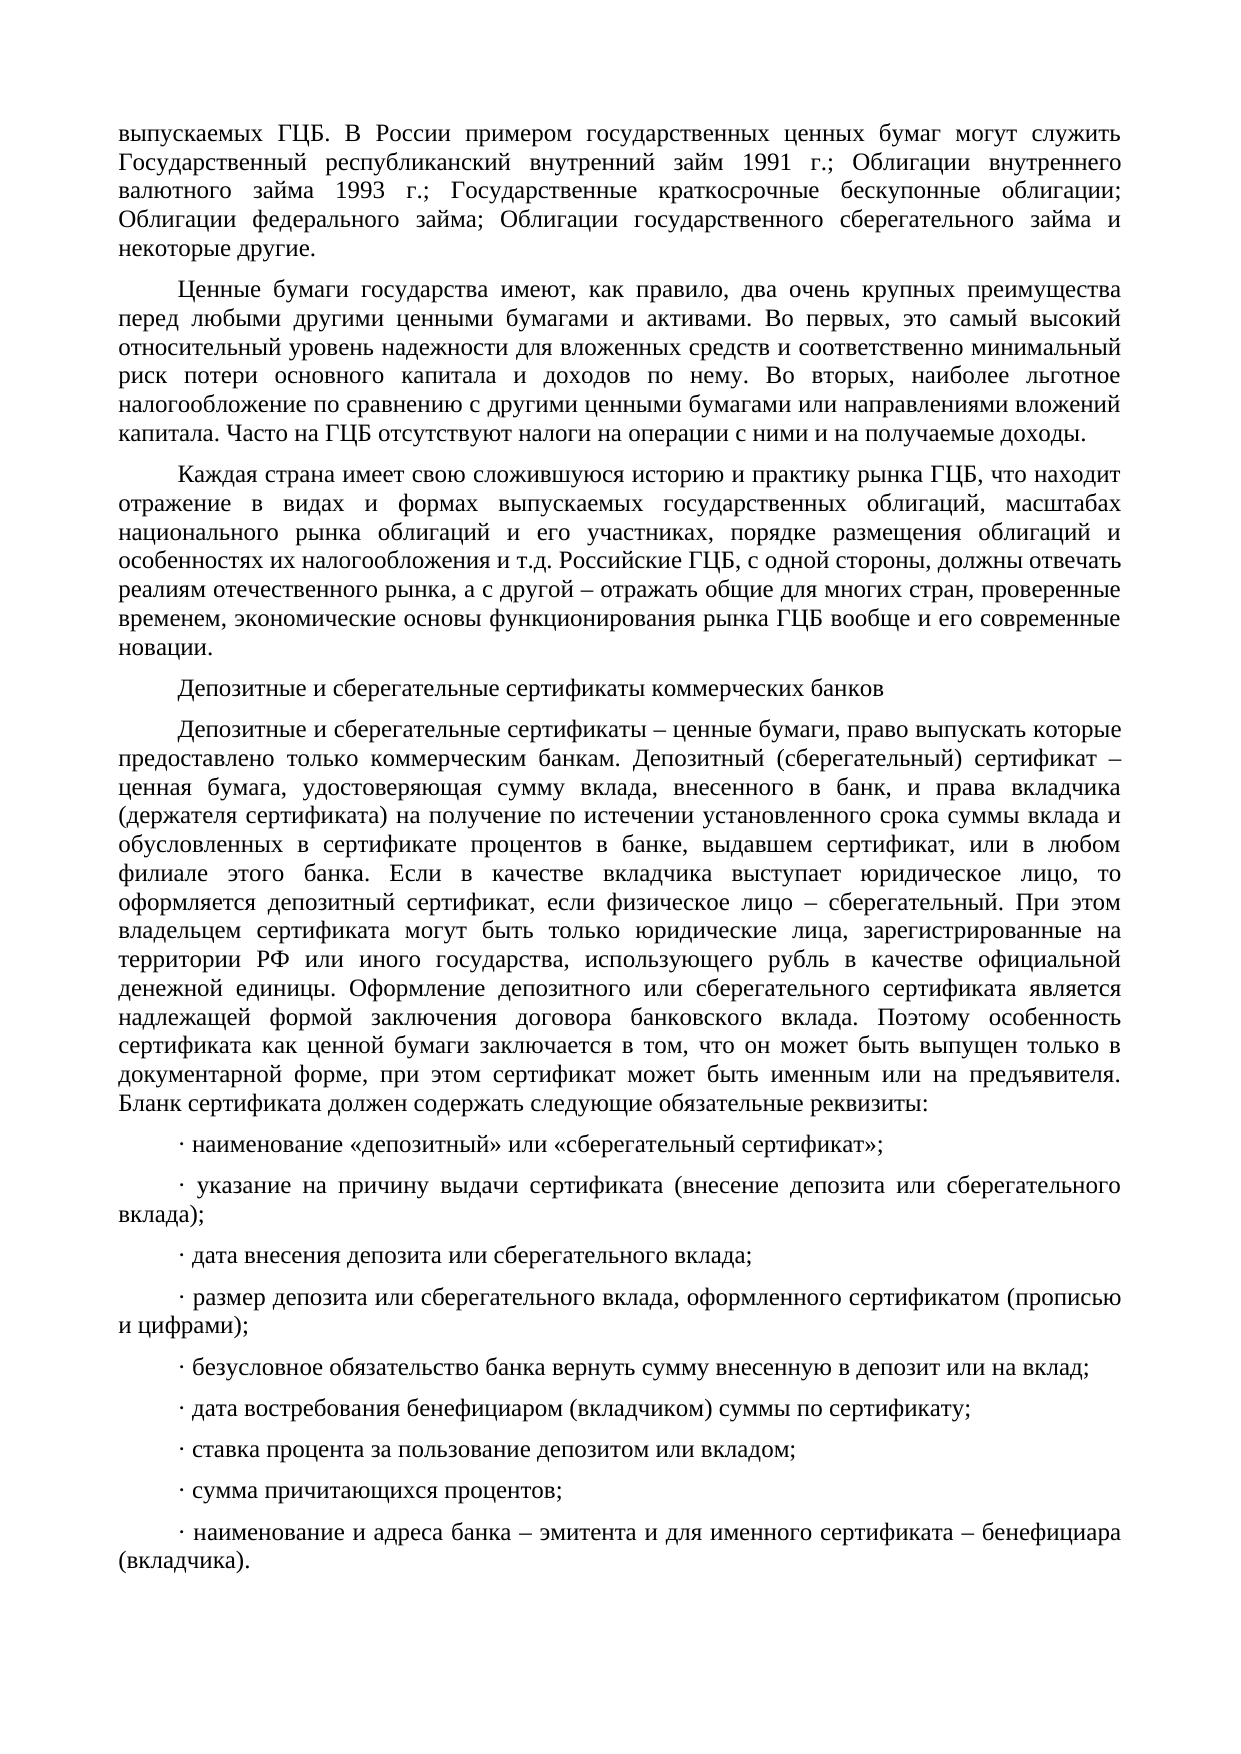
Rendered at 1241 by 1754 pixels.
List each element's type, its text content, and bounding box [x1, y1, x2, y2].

text · наименование «депозитный» или «сберегательный сертификат»; [118, 1129, 1122, 1158]
text Ценные бумаги государства имеют, как правило, два очень крупных преимущества перед любыми другими ценными бумагами и активами. Во первых, это самый высокий относительный уровень надежности для вложенных средств и соответственно минимальный риск потери основного капитала и доходов по нему. Во вторых, наиболее льготное налогообложение по сравнению с другими ценными бумагами или направлениями вложений капитала. Часто на ГЦБ отсутствуют налоги на операции с ними и на получаемые доходы. [118, 274, 1122, 447]
text · ставка процента за пользование депозитом или вкладом; [118, 1434, 1122, 1463]
text · дата внесения депозита или сберегательного вклада; [118, 1241, 1122, 1269]
text Депозитные и сберегательные сертификаты – ценные бумаги, право выпускать которые предоставлено только коммерческим банкам. Депозитный (сберегательный) сертификат – ценная бумага, удостоверяющая сумму вклада, внесенного в банк, и права вкладчика (держателя сертификата) на получение по истечении установленного срока суммы вклада и обусловленных в сертификате процентов в банке, выдавшем сертификат, или в любом филиале этого банка. Если в качестве вкладчика выступает юридическое лицо, то оформляется депозитный сертификат, если физическое лицо – сберегательный. При этом владельцем сертификата могут быть только юридические лица, зарегистрированные на территории РФ или иного государства, использующего рубль в качестве официальной денежной единицы. Оформление депозитного или сберегательного сертификата является надлежащей формой заключения договора банковского вклада. Поэтому особенность сертификата как ценной бумаги заключается в том, что он может быть выпущен только в документарной форме, при этом сертификат может быть именным или на предъявителя. Бланк сертификата должен содержать следующие обязательные реквизиты: [118, 714, 1122, 1117]
text Депозитные и сберегательные сертификаты коммерческих банков [118, 673, 1122, 702]
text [118, 118, 1122, 262]
text · сумма причитающихся процентов; [118, 1476, 1122, 1504]
text Каждая страна имеет свою сложившуюся историю и практику рынка ГЦБ, что находит отражение в видах и формах выпускаемых государственных облигаций, масштабах национального рынка облигаций и его участниках, порядке размещения облигаций и особенностях их налогообложения и т.д. Российские ГЦБ, с одной стороны, должны отвечать реалиям отечественного рынка, а с другой – отражать общие для многих стран, проверенные временем, экономические основы функционирования рынка ГЦБ вообще и его современные новации. [118, 459, 1122, 661]
text · указание на причину выдачи сертификата (внесение депозита или сберегательного вклада); [118, 1171, 1122, 1228]
text · безусловное обязательство банка вернуть сумму внесенную в депозит или на вклад; [118, 1352, 1122, 1381]
text · размер депозита или сберегательного вклада, оформленного сертификатом (прописью и цифрами); [118, 1282, 1122, 1339]
text · дата востребования бенефициаром (вкладчиком) суммы по сертификату; [118, 1393, 1122, 1422]
text · наименование и адреса банка – эмитента и для именного сертификата – бенефициара (вкладчика). [118, 1517, 1122, 1574]
